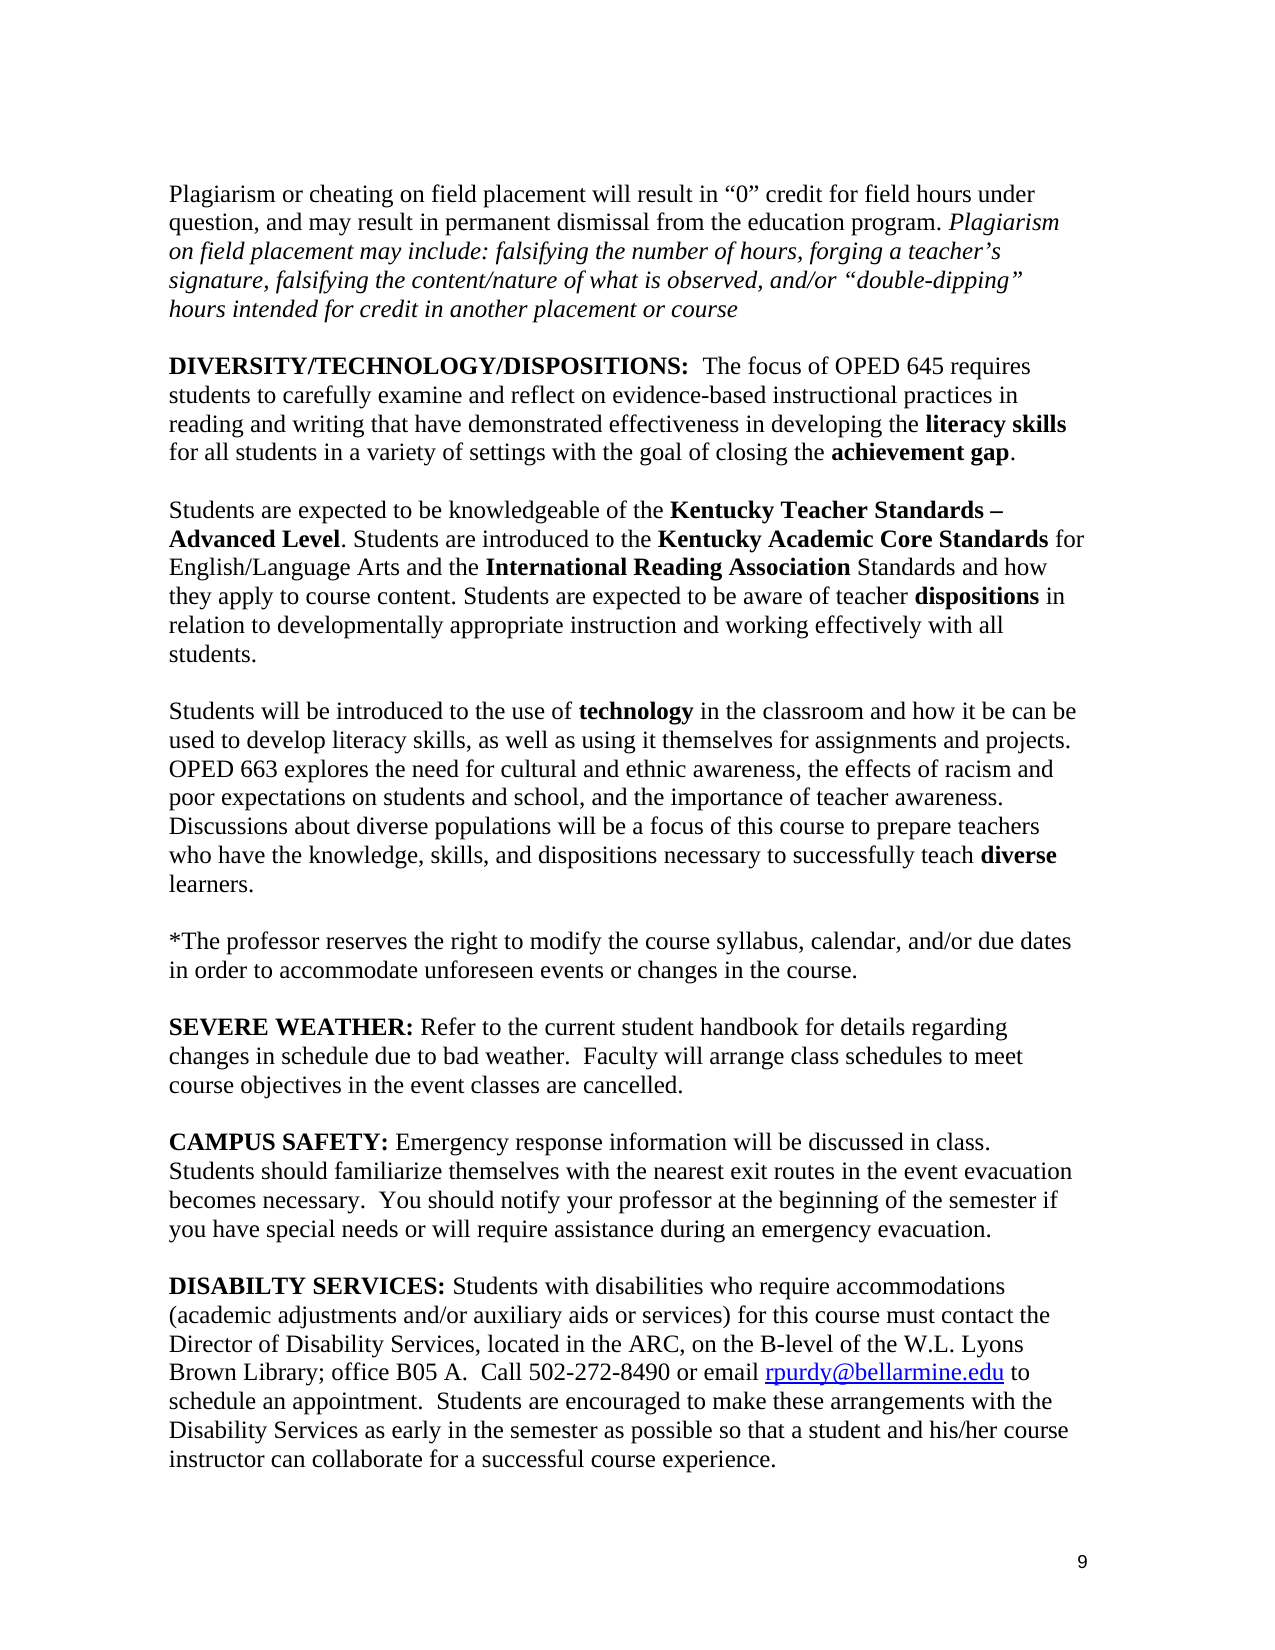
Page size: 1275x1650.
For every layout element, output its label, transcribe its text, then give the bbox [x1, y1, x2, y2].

text SEVERE WEATHER: Refer to the current student handbook for details regarding changes in schedule due to bad weather. Faculty will arrange class schedules to meet course objectives in the event classes are cancelled. [169, 1012, 1087, 1099]
text DISABILTY SERVICES: Students with disabilities who require accommodations (academic adjustments and/or auxiliary aids or services) for this course must contact the Director of Disability Services, located in the ARC, on the B-level of the W.L. Lyons Brown Library; office B05 A. Call 502-272-8490 or email rpurdy@bellarmine.edu to schedule an appointment. Students are encouraged to make these arrangements with the Disability Services as early in the semester as possible so that a student and his/her course instructor can collaborate for a successful course experience. [169, 1271, 1087, 1472]
text Plagiarism or cheating on field placement will result in “0” credit for field hours under question, and may result in permanent dismissal from the education program. Plagiarism on field placement may include: falsifying the number of hours, forging a teacher’s signature, falsifying the content/nature of what is observed, and/or “double-dipping” hours intended for credit in another placement or course [169, 179, 1087, 322]
text Students are expected to be knowledgeable of the Kentucky Teacher Standards – Advanced Level. Students are introduced to the Kentucky Academic Core Standards for English/Language Arts and the International Reading Association Standards and how they apply to course content. Students are expected to be aware of teacher dispositions in relation to developmentally appropriate instruction and working effectively with all students. [169, 495, 1087, 667]
text CAMPUS SAFETY: Emergency response information will be discussed in class. Students should familiarize themselves with the nearest exit routes in the event evacuation becomes necessary. You should notify your professor at the beginning of the semester if you have special needs or will require assistance during an emergency evacuation. [169, 1127, 1087, 1242]
text Students will be introduced to the use of technology in the classroom and how it be can be used to develop literacy skills, as well as using it themselves for assignments and projects. OPED 663 explores the need for cultural and ethnic awareness, the effects of racism and poor expectations on students and school, and the importance of teacher awareness. Discussions about diverse populations will be a focus of this course to prepare teachers who have the knowledge, skills, and dispositions necessary to successfully teach diverse learners. [169, 696, 1087, 897]
text DIVERSITY/TECHNOLOGY/DISPOSITIONS: The focus of OPED 645 requires students to carefully examine and reflect on evidence-based instructional practices in reading and writing that have demonstrated effectiveness in developing the literacy skills for all students in a variety of settings with the goal of closing the achievement gap. [169, 351, 1087, 466]
text *The professor reserves the right to modify the course syllabus, calendar, and/or due dates in order to accommodate unforeseen events or changes in the course. [169, 926, 1087, 984]
